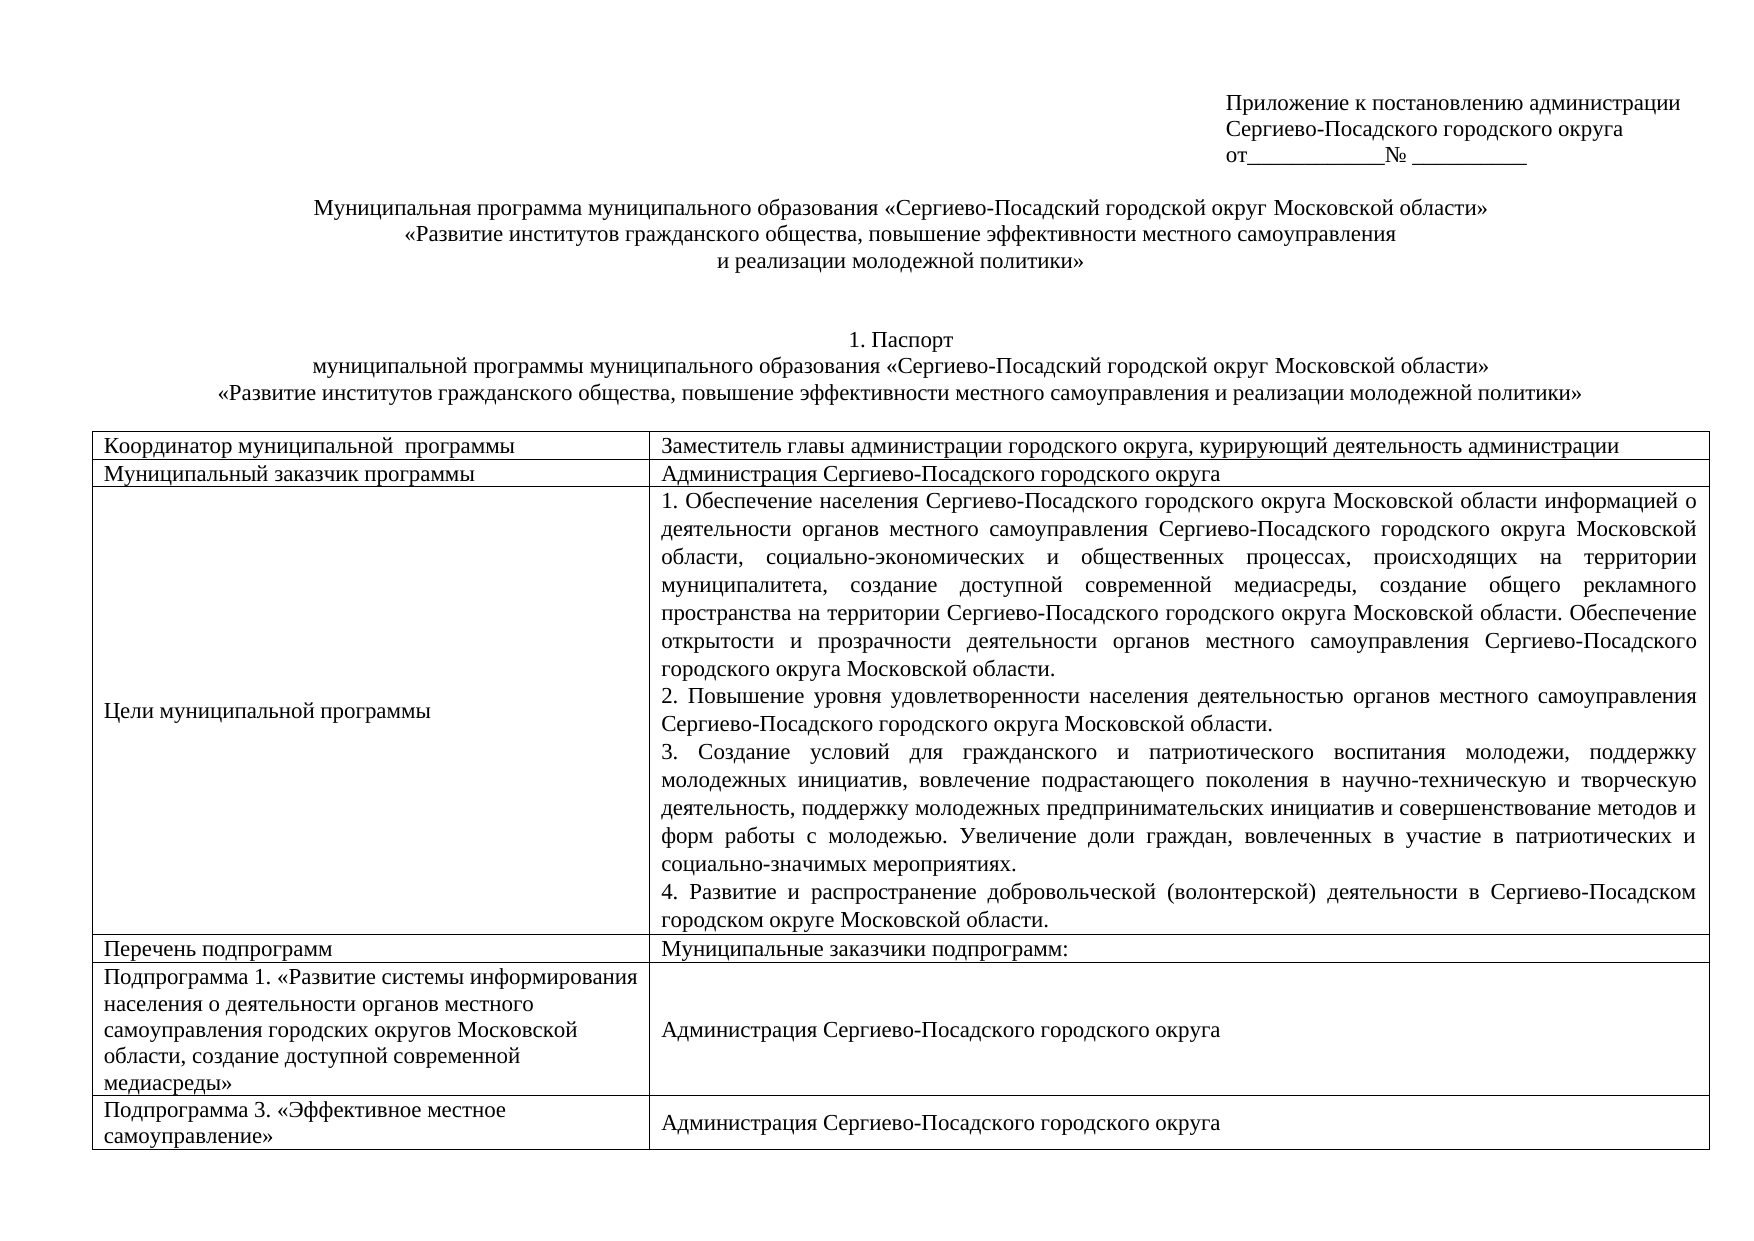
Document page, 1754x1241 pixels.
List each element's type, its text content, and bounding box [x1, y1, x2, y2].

text «Развитие институтов гражданского общества, повышение эффективности местного самоуправления [103, 220, 1698, 247]
table_cell 1. Обеспечение населения Сергиево-Посадского городского округа Московской области информацией о деятельности органов местного самоуправления Сергиево-Посадского городского округа Московской области, социально-экономических и общественных процессах, происходящих на территории муниципалитета, создание доступной современной медиасреды, создание общего рекламного пространства на территории Сергиево-Посадского городского округа Московской области. Обеспечение открытости и прозрачности деятельности органов местного самоуправления Сергиево-Посадского городского округа Московской области. 2. Повышение уровня удовлетворенности населения деятельностью органов местного самоуправления Сергиево-Посадского городского округа Московской области. 3. Создание условий для гражданского и патриотического воспитания молодежи, поддержку молодежных инициатив, вовлечение подрастающего поколения в научно-техническую и творческую деятельность, поддержку молодежных предпринимательских инициатив и совершенствование методов и форм работы с молодежью. Увеличение доли граждан, вовлеченных в участие в патриотических и социально-значимых мероприятиях. 4. Развитие и распространение добровольческой (волонтерской) деятельности в Сергиево-Посадском городском округе Московской области. [650, 487, 1709, 933]
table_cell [650, 1096, 1709, 1149]
table_cell Подпрограмма 3. «Эффективное местное самоуправление» [93, 1096, 649, 1149]
text муниципальной программы муниципального образования «Сергиево-Посадский городской округ Московской области» «Развитие институтов гражданского общества, повышение эффективности местного самоуправления и реализации молодежной политики» [103, 352, 1698, 405]
text 1. Паспорт [103, 326, 1698, 352]
table_header Заместитель главы администрации городского округа, курирующий деятельность администрации [650, 432, 1709, 459]
table_cell Цели муниципальной программы [93, 487, 649, 933]
text Муниципальная программа муниципального образования «Сергиево-Посадский городской округ Московской области» [103, 194, 1698, 220]
table_cell Перечень подпрограмм [93, 935, 649, 962]
table_cell Подпрограмма 1. «Развитие системы информирования населения о деятельности органов местного самоуправления городских округов Московской области, создание доступной современной медиасреды» [93, 963, 649, 1095]
table_header Координатор муниципальной программы [93, 432, 649, 459]
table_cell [650, 963, 1709, 1095]
text и реализации молодежной политики» [103, 247, 1698, 273]
table_cell Муниципальный заказчик программы [93, 460, 649, 486]
table_cell Администрация Сергиево-Посадского городского округа [650, 460, 1709, 486]
text Приложение к постановлению администрации [1226, 89, 1698, 115]
text от____________№ __________ [1226, 141, 1698, 168]
table_cell Муниципальные заказчики подпрограмм: [650, 935, 1709, 962]
text Сергиево-Посадского городского округа [1226, 115, 1698, 141]
